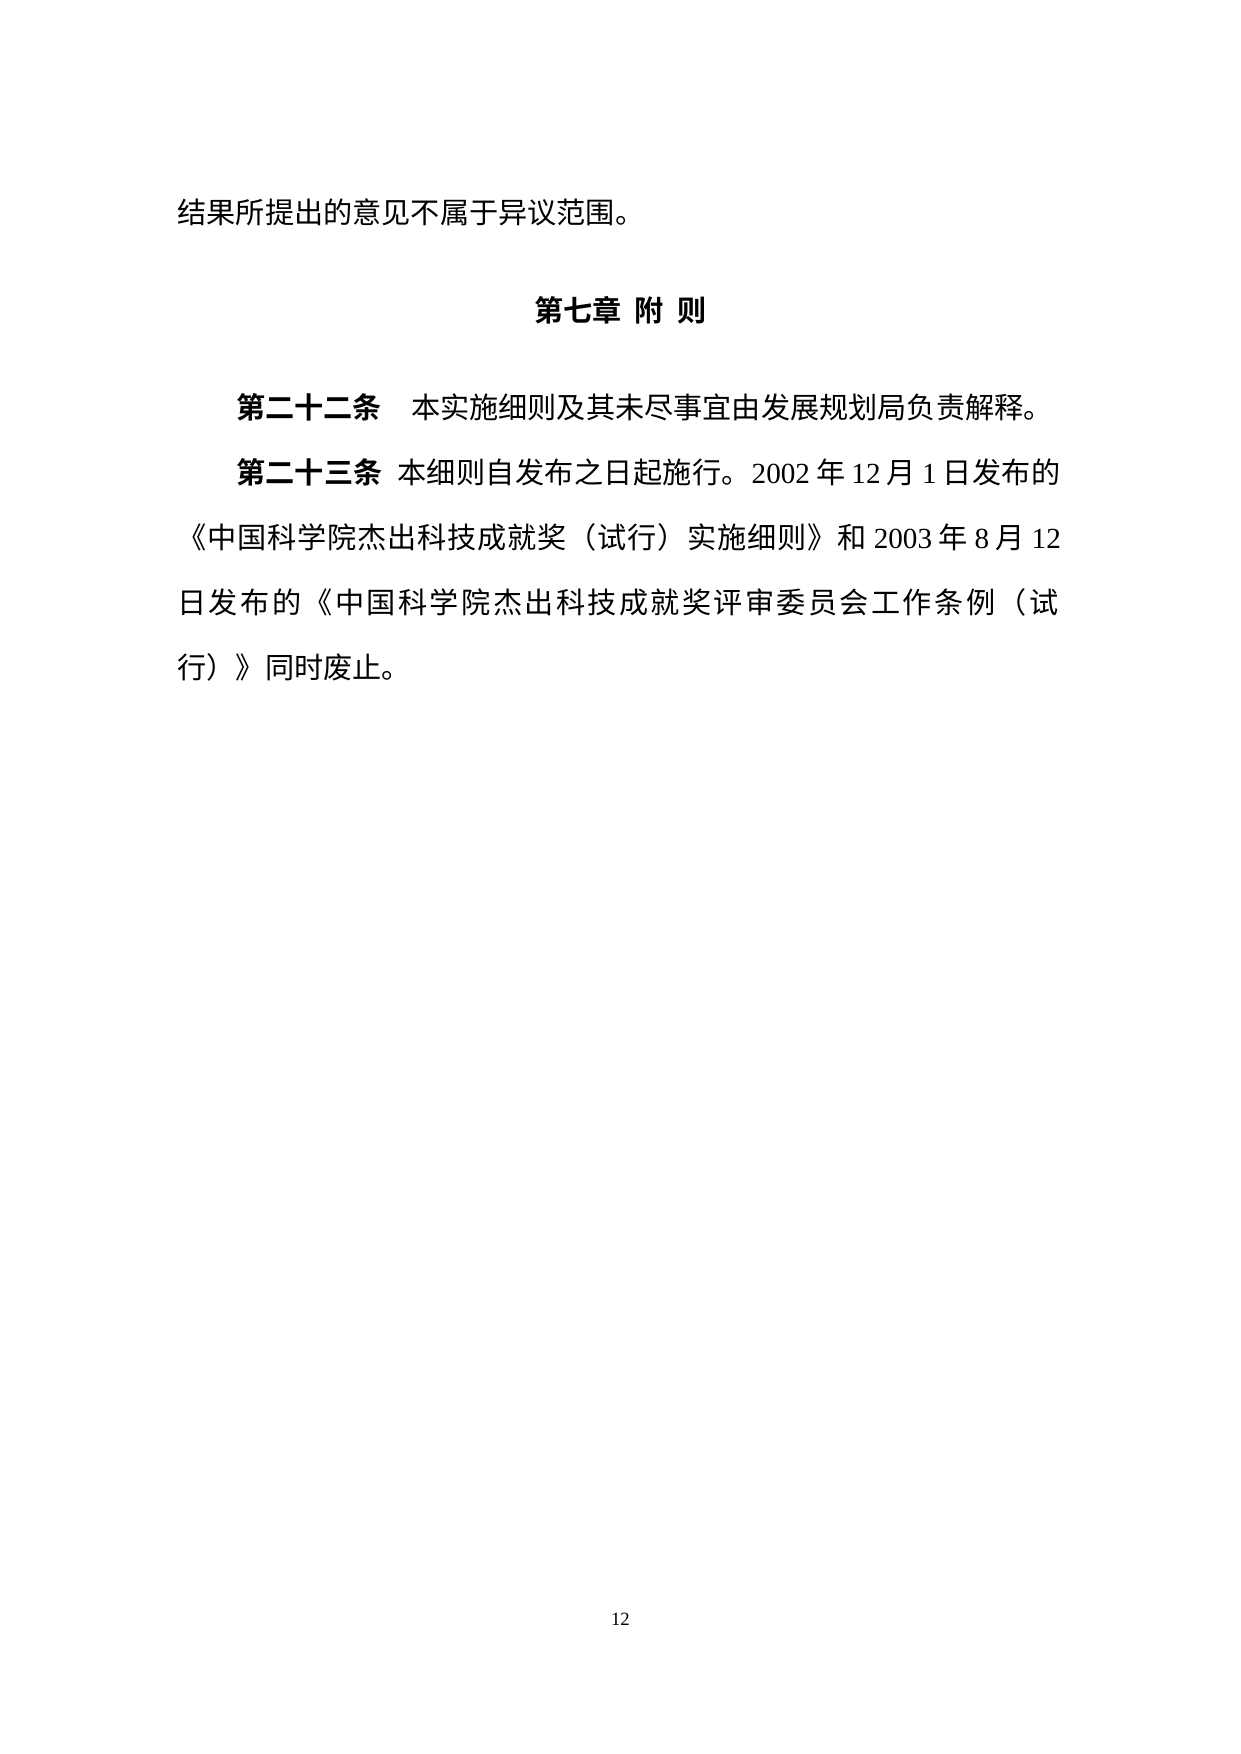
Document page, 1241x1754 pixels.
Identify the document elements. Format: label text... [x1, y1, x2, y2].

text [177, 178, 1061, 243]
text 第二十二条 本实施细则及其未尽事宜由发展规划局负责解释。 [177, 373, 1061, 438]
text 第七章 附 则 [177, 276, 1063, 341]
text 第二十三条 本细则自发布之日起施行。发布的《中国科学院杰出科技成就奖（试行）实施细则》和发布的《中国科学院杰出科技成就奖评审委员会工作条例（试行）》同时废止。 [177, 438, 1061, 698]
